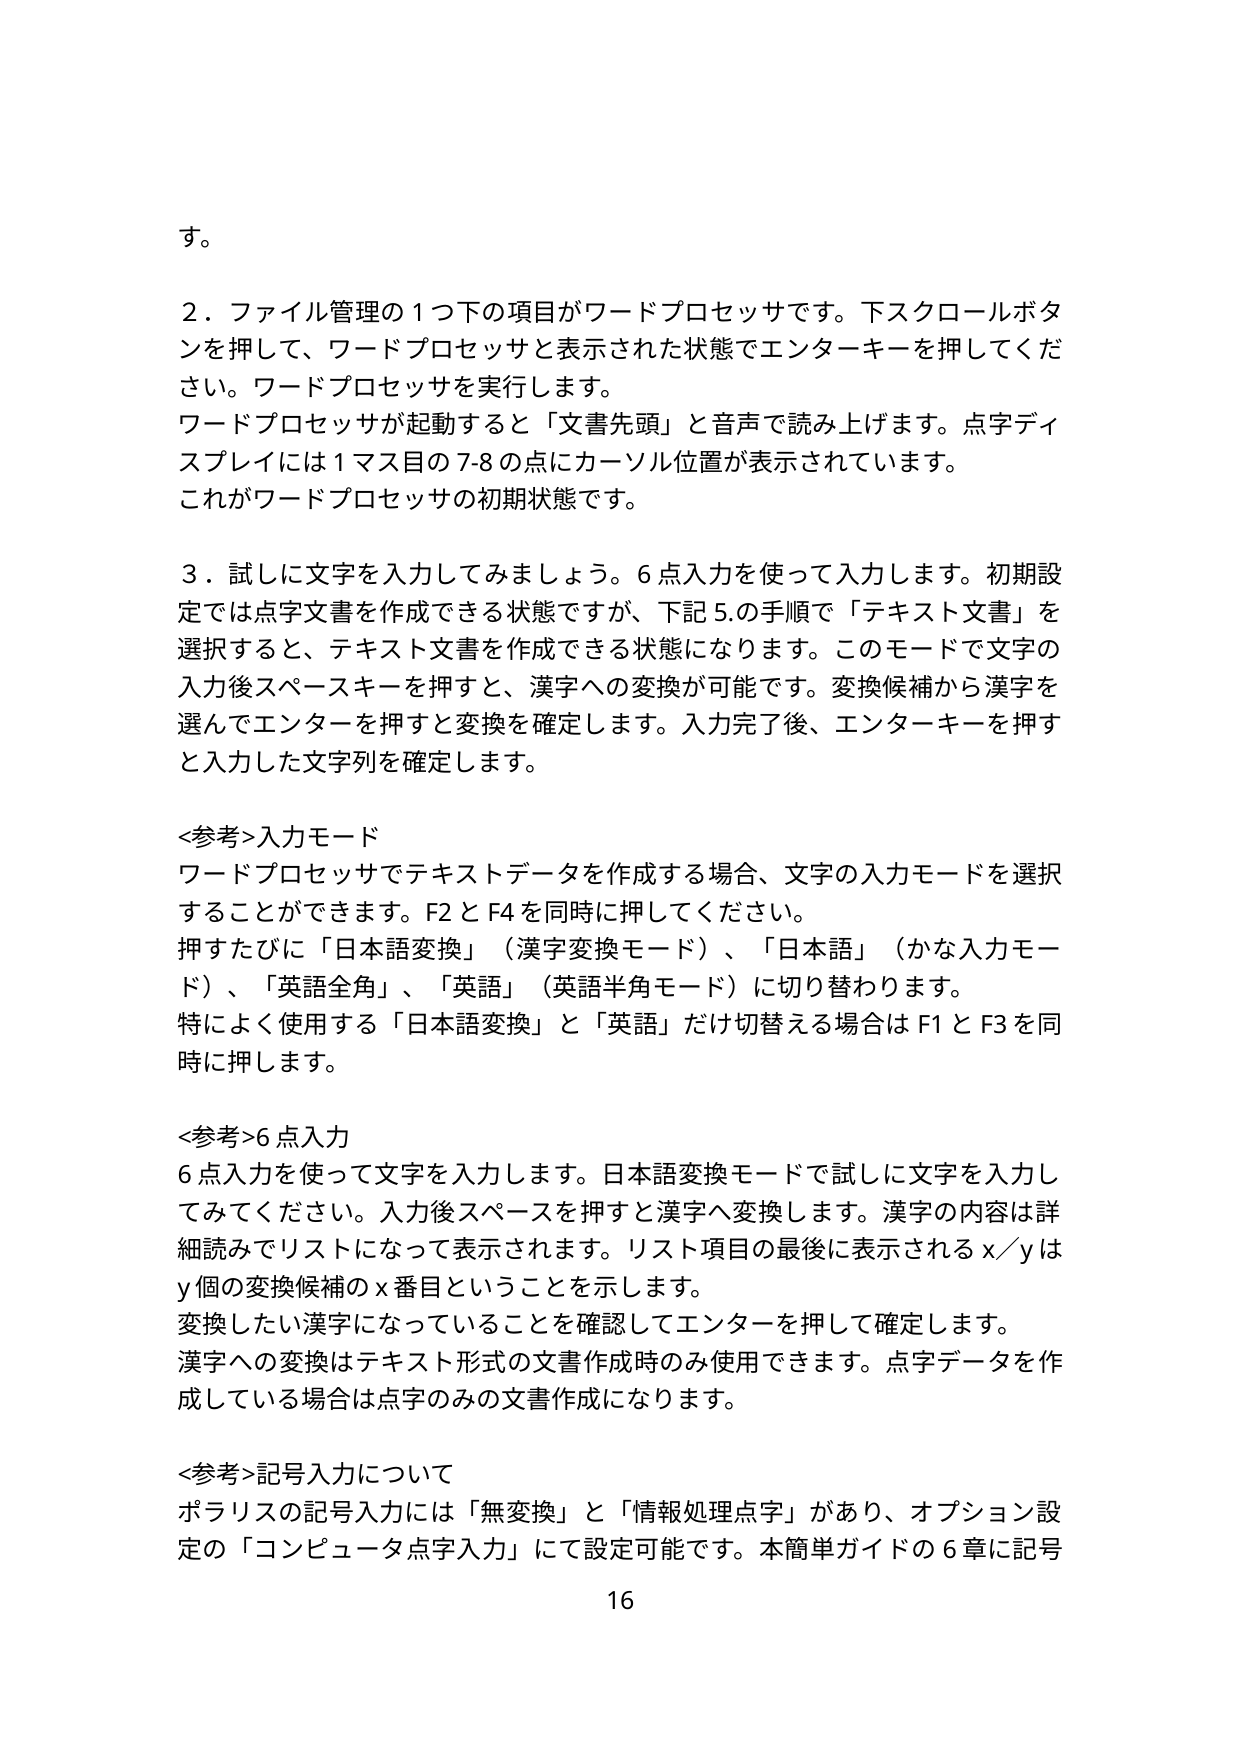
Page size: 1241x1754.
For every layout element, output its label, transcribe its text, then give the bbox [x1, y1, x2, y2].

text <参考>6点入力 [177, 1117, 1063, 1154]
text ワードプロセッサが起動すると「文書先頭」と音声で読み上げます。点字ディスプレイには1マス目の7-8の点にカーソル位置が表示されています。 [177, 404, 1063, 479]
text <参考>入力モード [177, 817, 1063, 854]
text これがワードプロセッサの初期状態です。 [177, 479, 1063, 517]
text <参考>記号入力について [177, 1454, 1063, 1492]
text ３．試しに文字を入力してみましょう。6点入力を使って入力します。初期設定では点字文書を作成できる状態ですが、下記5.の手順で「テキスト文書」を選択すると、テキスト文書を作成できる状態になります。このモードで文字の入力後スペースキーを押すと、漢字への変換が可能です。変換候補から漢字を選んでエンターを押すと変換を確定します。入力完了後、エンターキーを押すと入力した文字列を確定します。 [177, 554, 1063, 779]
text ２．ファイル管理の1つ下の項目がワードプロセッサです。下スクロールボタンを押して、ワードプロセッサと表示された状態でエンターキーを押してください。ワードプロセッサを実行します。 [177, 292, 1063, 404]
text 変換したい漢字になっていることを確認してエンターを押して確定します。 [177, 1304, 1063, 1342]
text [177, 1492, 1063, 1567]
text 押すたびに「日本語変換」（漢字変換モード）、「日本語」（かな入力モード）、「英語全角」、「英語」（英語半角モード）に切り替わります。 [177, 929, 1063, 1004]
text ワードプロセッサでテキストデータを作成する場合、文字の入力モードを選択することができます。F2とF4を同時に押してください。 [177, 854, 1063, 929]
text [177, 217, 1063, 254]
text 特によく使用する「日本語変換」と「英語」だけ切替える場合はF1とF3を同時に押します。 [177, 1004, 1063, 1079]
text 6点入力を使って文字を入力します。日本語変換モードで試しに文字を入力してみてください。入力後スペースを押すと漢字へ変換します。漢字の内容は詳細読みでリストになって表示されます。リスト項目の最後に表示されるx／yはy個の変換候補のx番目ということを示します。 [177, 1154, 1063, 1304]
text 漢字への変換はテキスト形式の文書作成時のみ使用できます。点字データを作成している場合は点字のみの文書作成になります。 [177, 1342, 1063, 1417]
